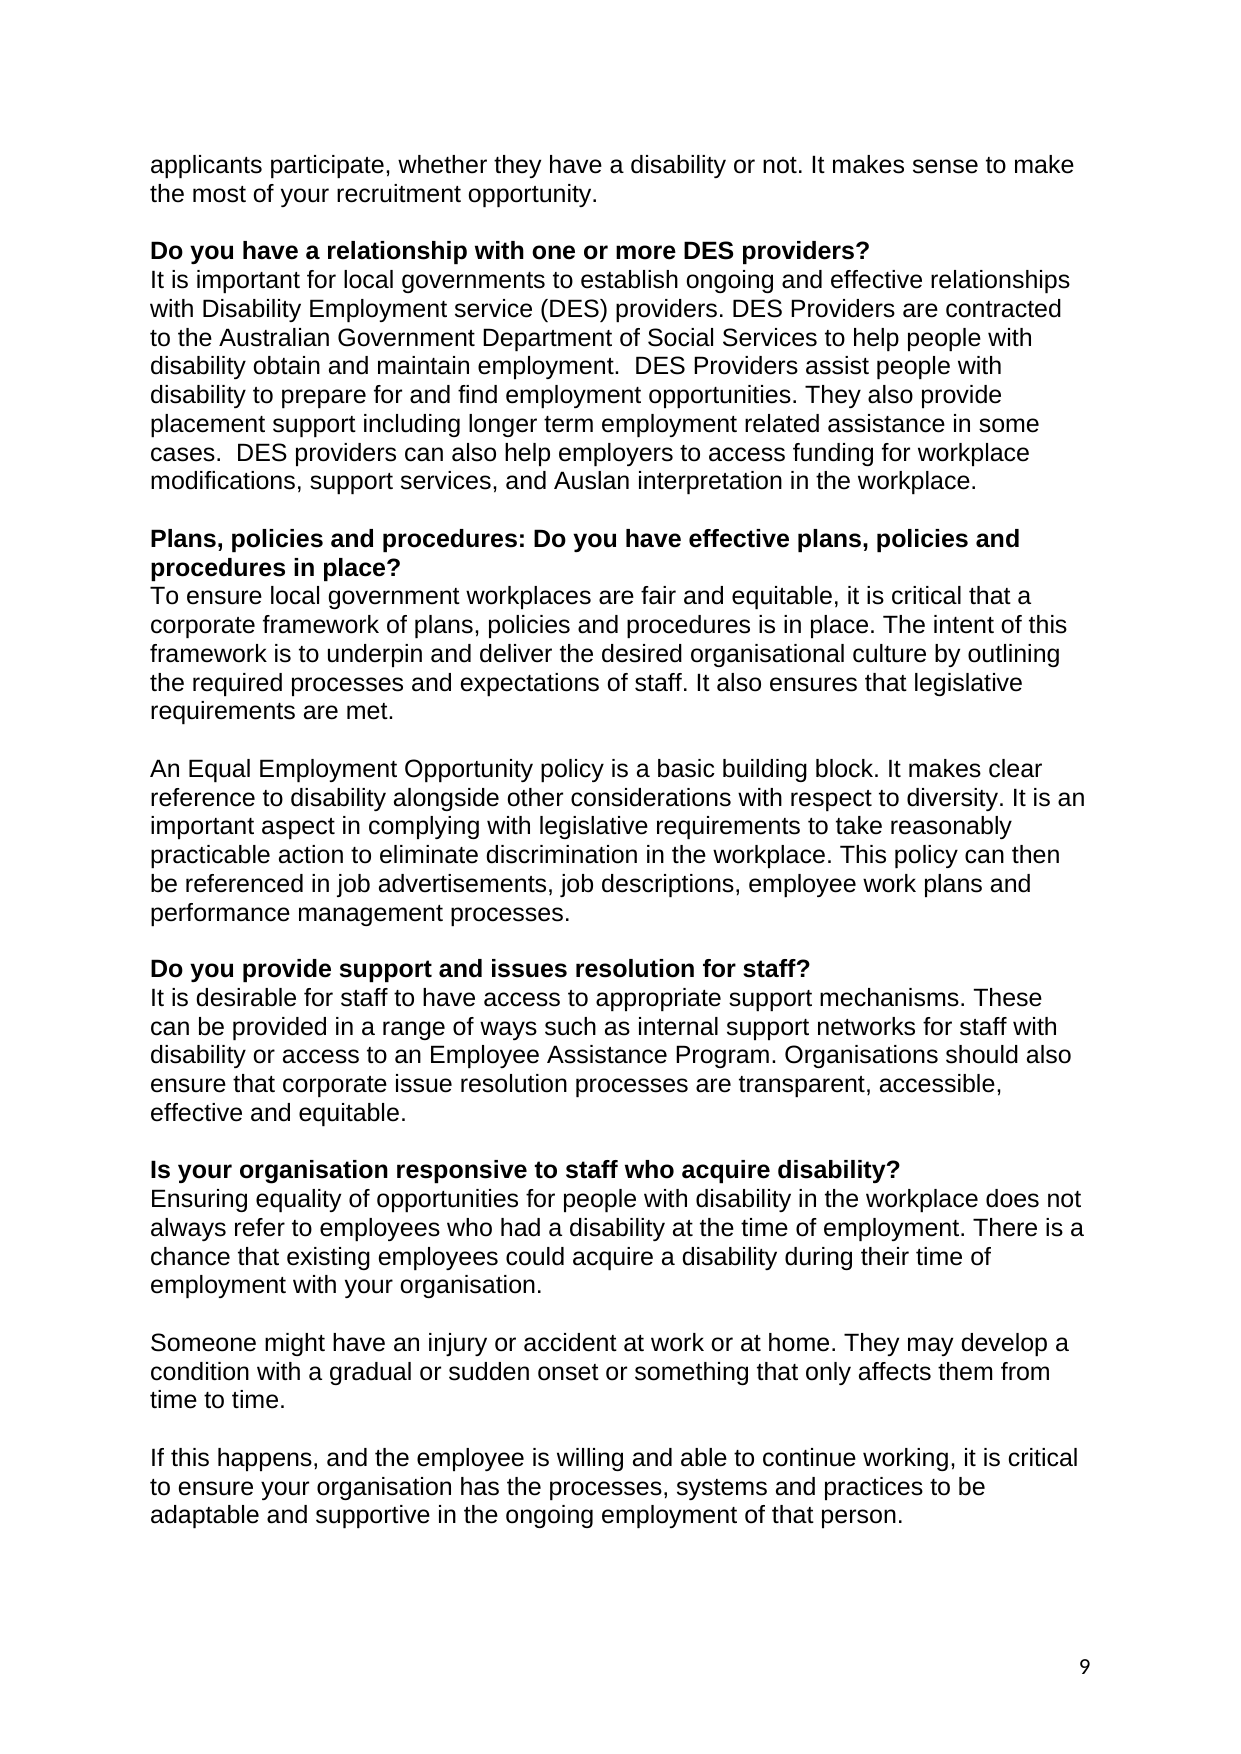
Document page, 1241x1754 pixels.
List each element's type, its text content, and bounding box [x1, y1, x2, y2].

text Ensuring equality of opportunities for people with disability in the workplace does not always refer to employees who had a disability at the time of employment. There is a chance that existing employees could acquire a disability during their time of employment with your organisation. [150, 1184, 1090, 1299]
text Do you provide support and issues resolution for staff? [150, 954, 1090, 983]
text Someone might have an injury or accident at work or at home. They may develop a condition with a gradual or sudden onset or something that only affects them from time to time. [150, 1328, 1090, 1414]
text It is desirable for staff to have access to appropriate support mechanisms. These can be provided in a range of ways such as internal support networks for staff with disability or access to an Employee Assistance Program. Organisations should also ensure that corporate issue resolution processes are transparent, accessible, effective and equitable. [150, 983, 1090, 1127]
text It is important for local governments to establish ongoing and effective relationships with Disability Employment service (DES) providers. DES Providers are contracted to the Australian Government Department of Social Services to help people with disability obtain and maintain employment. DES Providers assist people with disability to prepare for and find employment opportunities. They also provide placement support including longer term employment related assistance in some cases. DES providers can also help employers to access funding for workplace modifications, support services, and Auslan interpretation in the workplace. [150, 265, 1090, 495]
text An Equal Employment Opportunity policy is a basic building block. It makes clear reference to disability alongside other considerations with respect to diversity. It is an important aspect in complying with legislative requirements to take reasonably practicable action to eliminate discrimination in the workplace. This policy can then be referenced in job advertisements, job descriptions, employee work plans and performance management processes. [150, 754, 1090, 926]
text Plans, policies and procedures: Do you have effective plans, policies and procedures in place? [150, 524, 1090, 581]
text Do you have a relationship with one or more DES providers? [150, 236, 1090, 265]
text To ensure local government workplaces are fair and equitable, it is critical that a corporate framework of plans, policies and procedures is in place. The intent of this framework is to underpin and deliver the desired organisational culture by outlining the required processes and expectations of staff. It also ensures that legislative requirements are met. [150, 581, 1090, 725]
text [150, 150, 1090, 207]
text Is your organisation responsive to staff who acquire disability? [150, 1156, 1090, 1184]
text If this happens, and the employee is willing and able to continue working, it is critical to ensure your organisation has the processes, systems and practices to be adaptable and supportive in the ongoing employment of that person. [150, 1443, 1090, 1529]
